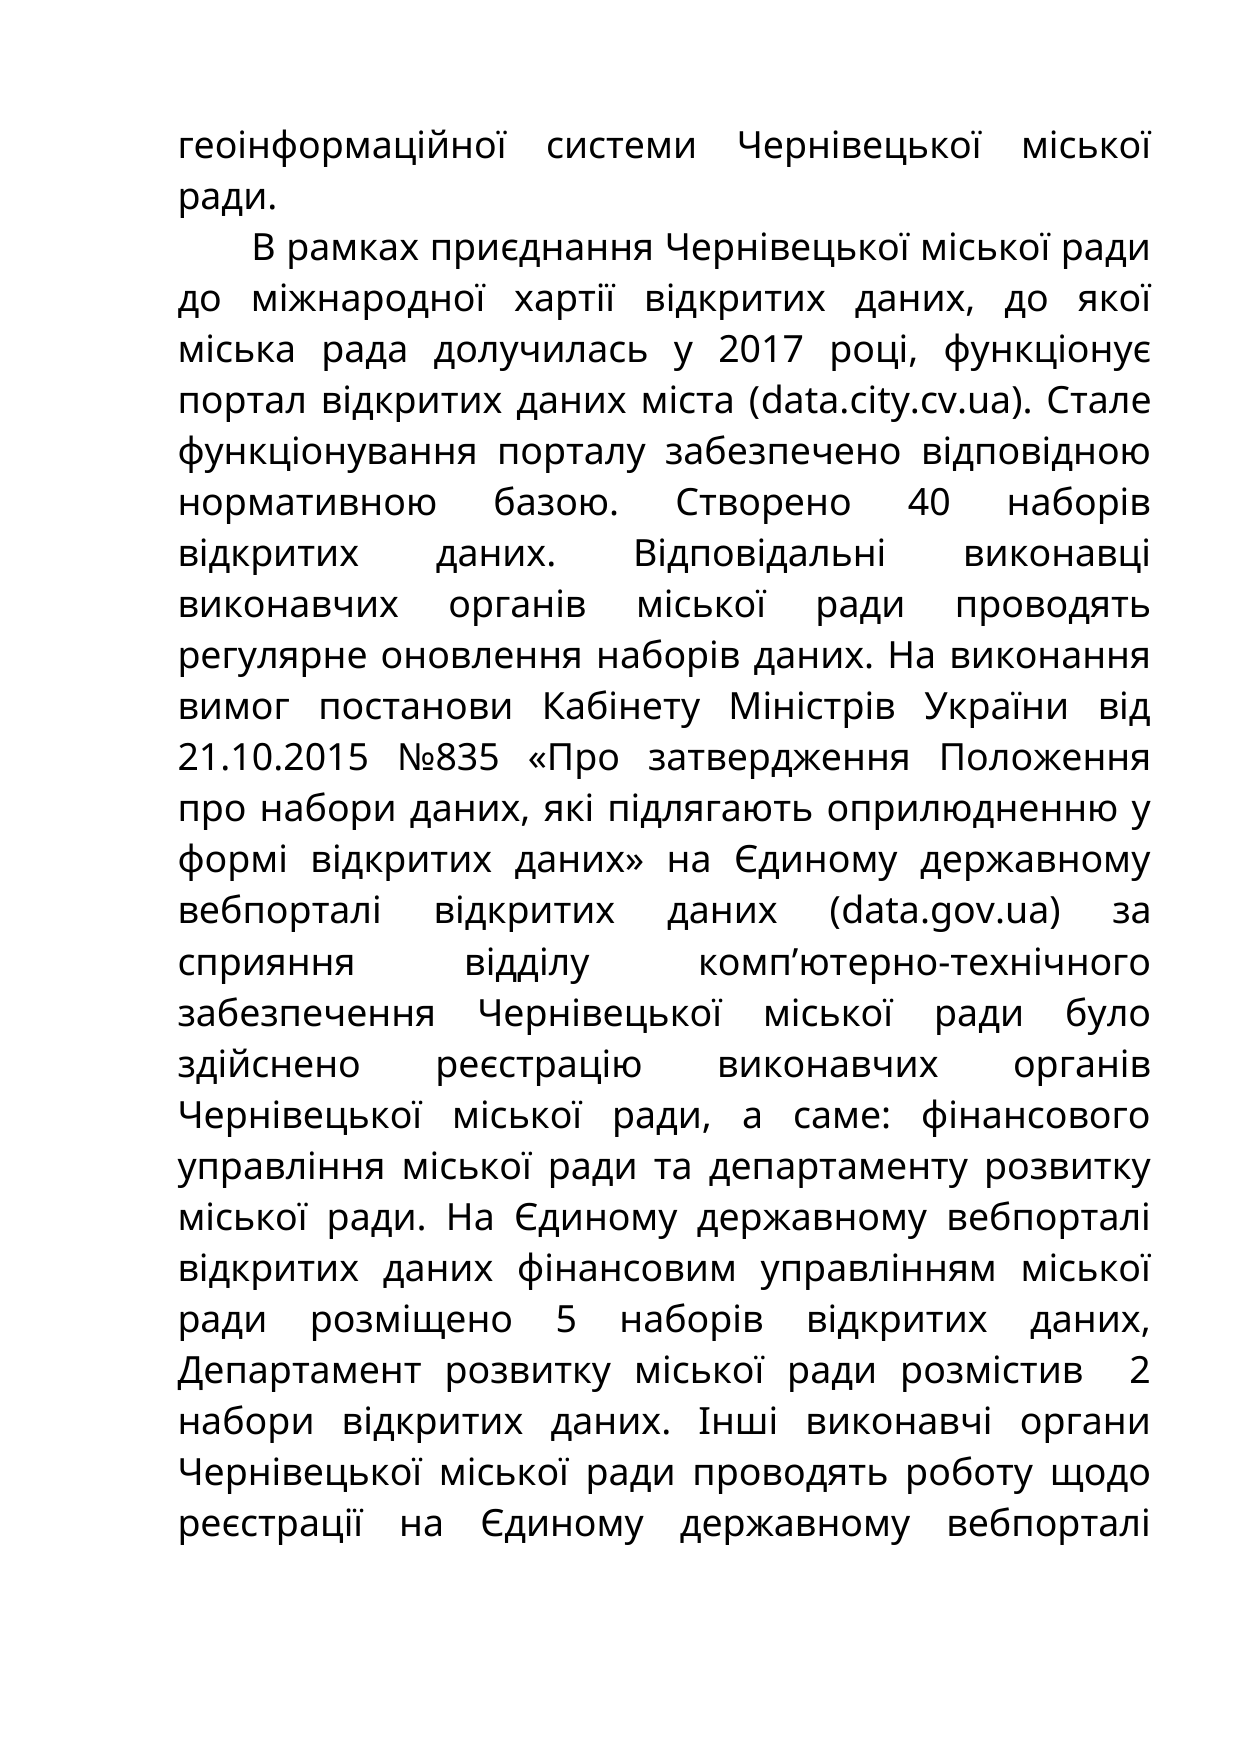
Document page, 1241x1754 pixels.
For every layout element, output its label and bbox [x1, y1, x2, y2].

text [177, 118, 1152, 220]
text [177, 220, 1152, 1547]
